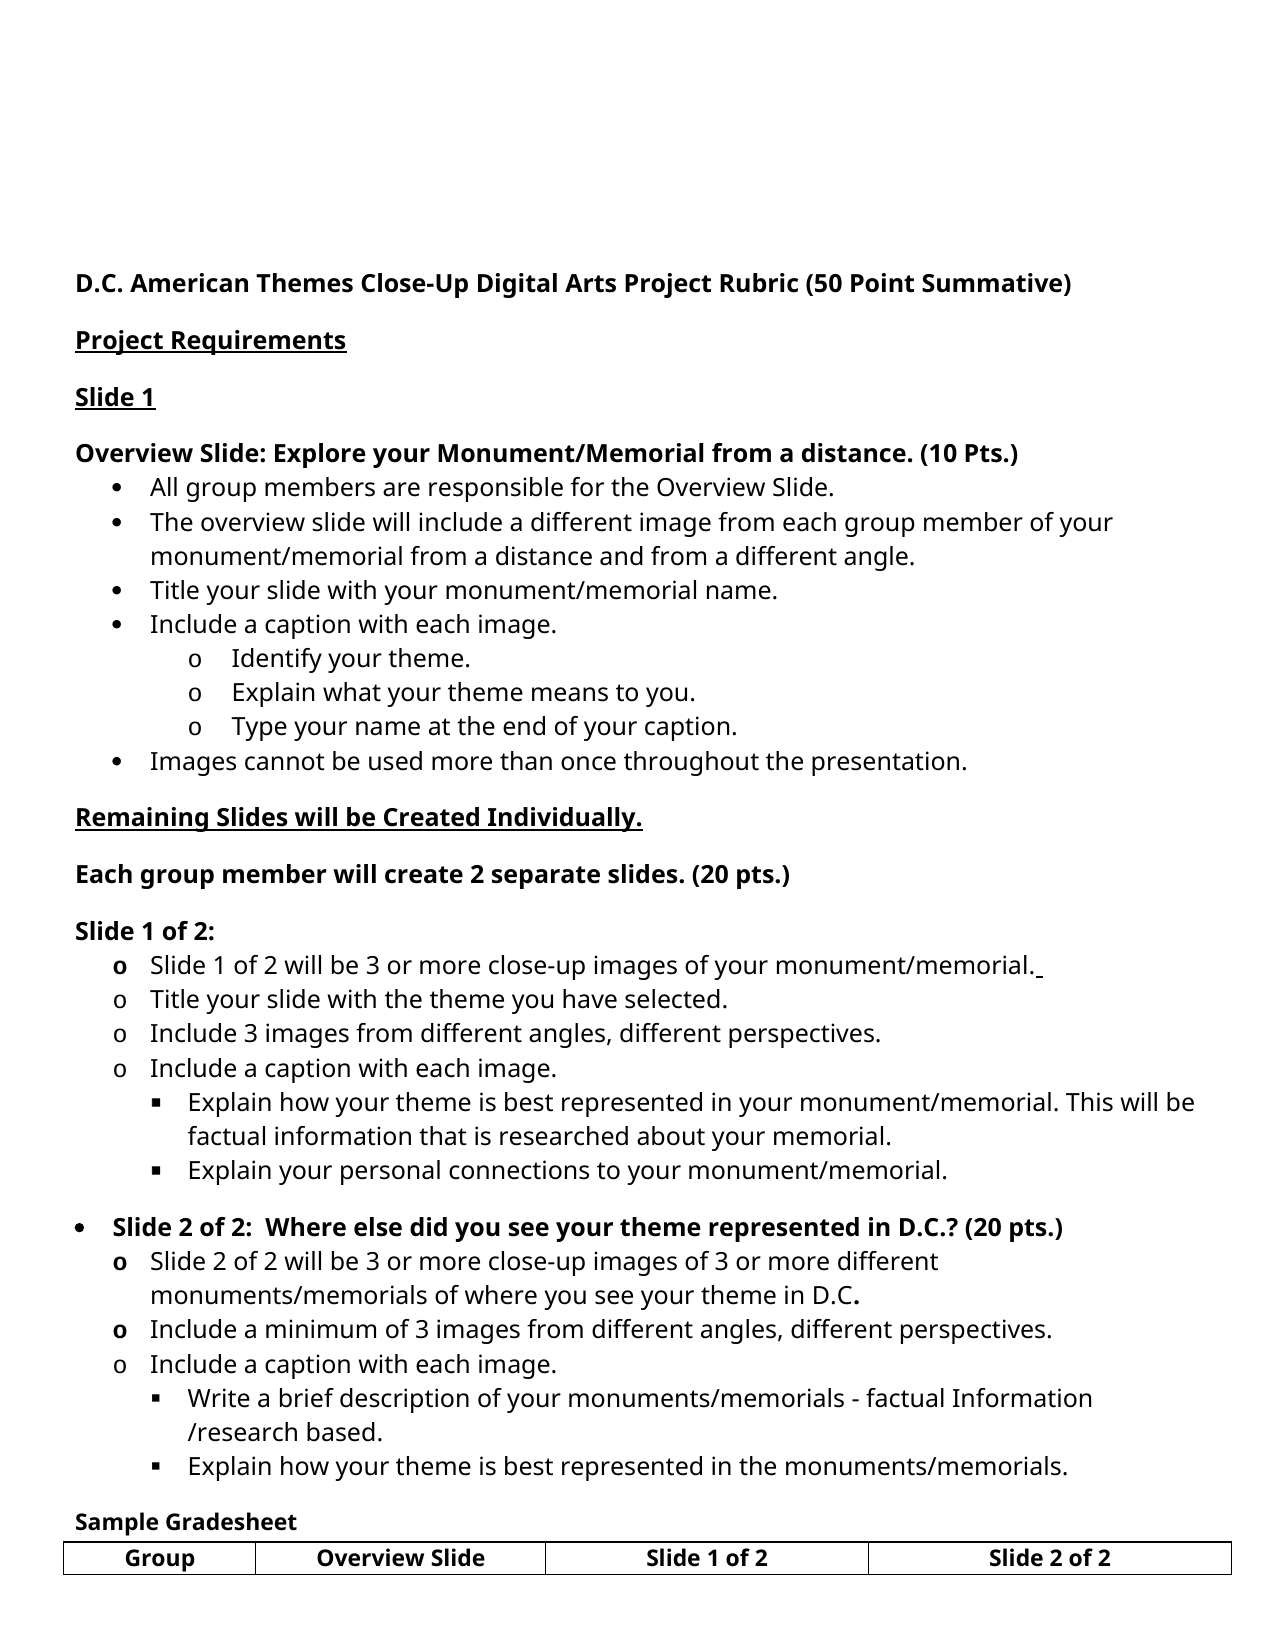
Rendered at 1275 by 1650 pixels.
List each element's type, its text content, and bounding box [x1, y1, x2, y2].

list Title your slide with the theme you have selected. [112, 982, 1200, 1016]
list Slide 2 of 2 will be 3 or more close-up images of 3 or more different monuments/memorials of where you see your theme in D.C. [112, 1244, 1200, 1312]
text Slide 1 of 2: [75, 913, 1200, 948]
text Remaining Slides will be Created Individually. [75, 800, 1200, 834]
list Images cannot be used more than once throughout the presentation. [112, 743, 1200, 777]
text Project Requirements [75, 322, 1200, 357]
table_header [869, 1543, 1231, 1574]
list The overview slide will include a different image from each group member of your monument/memorial from a distance and from a different angle. [112, 504, 1200, 572]
list Slide 1 of 2 will be 3 or more close-up images of your monument/memorial. [112, 948, 1200, 982]
list Include a caption with each image. [112, 1346, 1200, 1381]
list All group members are responsible for the Overview Slide. [112, 470, 1200, 504]
text Sample Gradesheet [75, 1505, 1200, 1537]
list Explain how your theme is best represented in your monument/memorial. This will be factual information that is researched about your memorial. [150, 1085, 1200, 1153]
list Title your slide with your monument/memorial name. [112, 572, 1200, 606]
list Write a brief description of your monuments/memorials - factual Information /research based. [150, 1381, 1200, 1449]
list Explain your personal connections to your monument/memorial. [150, 1153, 1200, 1187]
table_header Group Member [64, 1543, 255, 1574]
list Type your name at the end of your caption. [187, 709, 1200, 743]
text Each group member will create 2 separate slides. (20 pts.) [75, 857, 1200, 891]
list Include a caption with each image. [112, 1050, 1200, 1085]
list Include 3 images from different angles, different perspectives. [112, 1016, 1200, 1050]
text Slide 1 [75, 379, 1200, 413]
text D.C. American Themes Close-Up Digital Arts Project Rubric (50 Point Summative) [75, 266, 1200, 300]
list Explain what your theme means to you. [187, 675, 1200, 709]
text Overview Slide: Explore your Monument/Memorial from a distance. (10 Pts.) [75, 436, 1200, 470]
list Include a minimum of 3 images from different angles, different perspectives. [112, 1312, 1200, 1346]
list Slide 2 of 2: Where else did you see your theme represented in D.C.? (20 pts.) [75, 1209, 1200, 1244]
list Explain how your theme is best represented in the monuments/memorials. [150, 1449, 1200, 1483]
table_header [546, 1543, 868, 1574]
list Include a caption with each image. [112, 606, 1200, 640]
list Identify your theme. [187, 640, 1200, 675]
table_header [256, 1543, 545, 1574]
